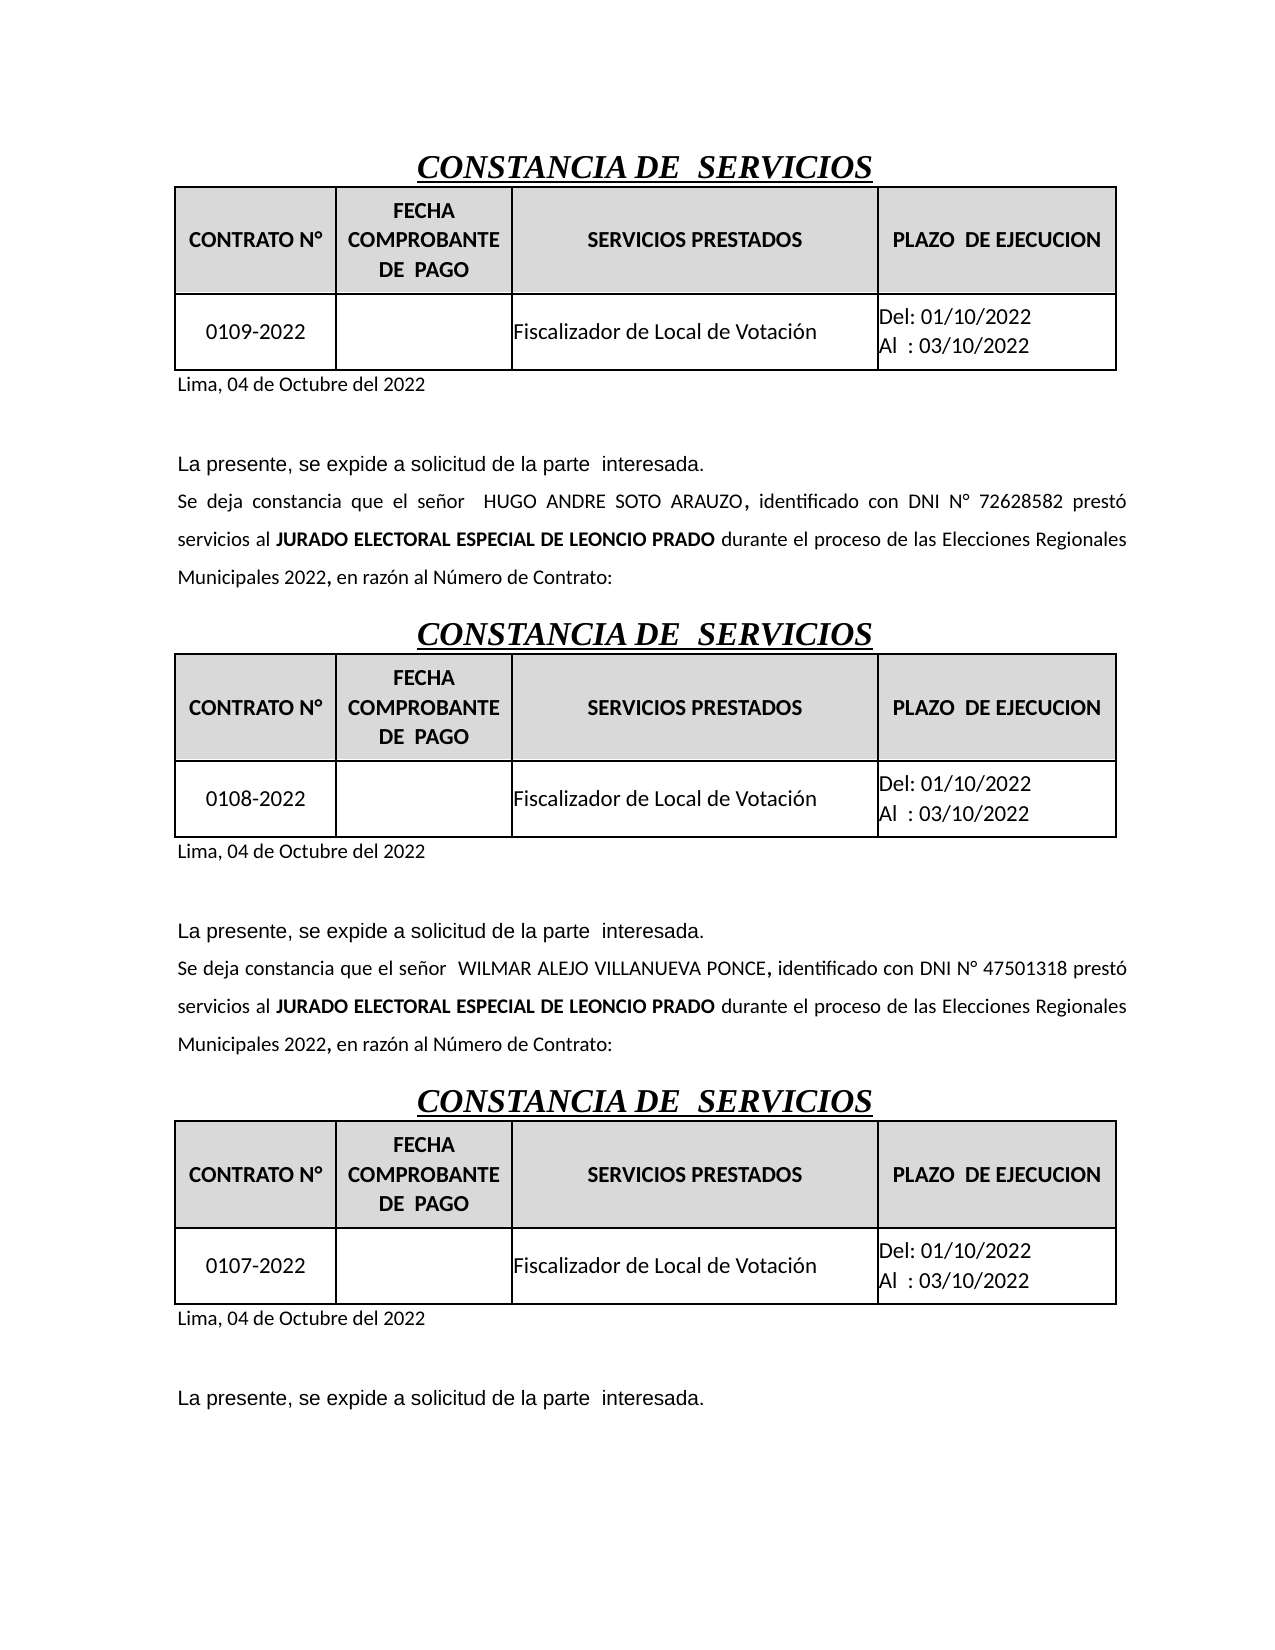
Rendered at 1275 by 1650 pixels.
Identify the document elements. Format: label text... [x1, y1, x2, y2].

table_cell 0107-2022 [176, 1229, 335, 1303]
table_cell Del: 01/10/2022 Al : 03/10/2022 [879, 762, 1115, 836]
table_header FECHA COMPROBANTE DE PAGO [337, 655, 511, 759]
text La presente, se expide a solicitud de la parte interesada. [177, 452, 1098, 476]
table_cell Del: 01/10/2022 Al : 03/10/2022 [879, 295, 1115, 369]
table_header SERVICIOS PRESTADOS [513, 655, 877, 759]
table_header CONTRATO N° [176, 655, 335, 759]
table_cell Fiscalizador de Local de Votación [513, 295, 877, 369]
subtitle CONSTANCIA DE SERVICIOS [192, 148, 1098, 186]
text La presente, se expide a solicitud de la parte interesada. [177, 1386, 1098, 1410]
table_cell [337, 762, 511, 836]
subtitle CONSTANCIA DE SERVICIOS [192, 615, 1098, 653]
table_header CONTRATO N° [176, 188, 335, 292]
text La presente, se expide a solicitud de la parte interesada. [177, 919, 1098, 943]
table_header PLAZO DE EJECUCION [879, 188, 1115, 292]
table_cell [337, 295, 511, 369]
text Se deja constancia que el señor HUGO ANDRE SOTO ARAUZO, identificado con DNI N° 72628582 prestó servicios al JURADO ELECTORAL ESPECIAL DE LEONCIO PRADO durante el proceso de las Elecciones Regionales Municipales 2022, en razón al Número de Contrato: [177, 488, 1127, 589]
table_cell 0108-2022 [176, 762, 335, 836]
table_cell Fiscalizador de Local de Votación [513, 762, 877, 836]
table_cell 0109-2022 [176, 295, 335, 369]
table_cell Del: 01/10/2022 Al : 03/10/2022 [879, 1229, 1115, 1303]
table_cell Fiscalizador de Local de Votación [513, 1229, 877, 1303]
subtitle CONSTANCIA DE SERVICIOS [192, 1082, 1098, 1120]
text Lima, 04 de Octubre del 2022 [177, 371, 1098, 396]
text Lima, 04 de Octubre del 2022 [177, 1305, 1098, 1330]
table_header PLAZO DE EJECUCION [879, 1122, 1115, 1227]
table_header SERVICIOS PRESTADOS [513, 1122, 877, 1227]
table_header SERVICIOS PRESTADOS [513, 188, 877, 292]
table_header CONTRATO N° [176, 1122, 335, 1227]
table_header FECHA COMPROBANTE DE PAGO [337, 1122, 511, 1227]
table_header FECHA COMPROBANTE DE PAGO [337, 188, 511, 292]
text Se deja constancia que el señor WILMAR ALEJO VILLANUEVA PONCE, identificado con DNI N° 47501318 prestó servicios al JURADO ELECTORAL ESPECIAL DE LEONCIO PRADO durante el proceso de las Elecciones Regionales Municipales 2022, en razón al Número de Contrato: [177, 955, 1127, 1057]
table_cell [337, 1229, 511, 1303]
table_header PLAZO DE EJECUCION [879, 655, 1115, 759]
text Lima, 04 de Octubre del 2022 [177, 838, 1098, 863]
